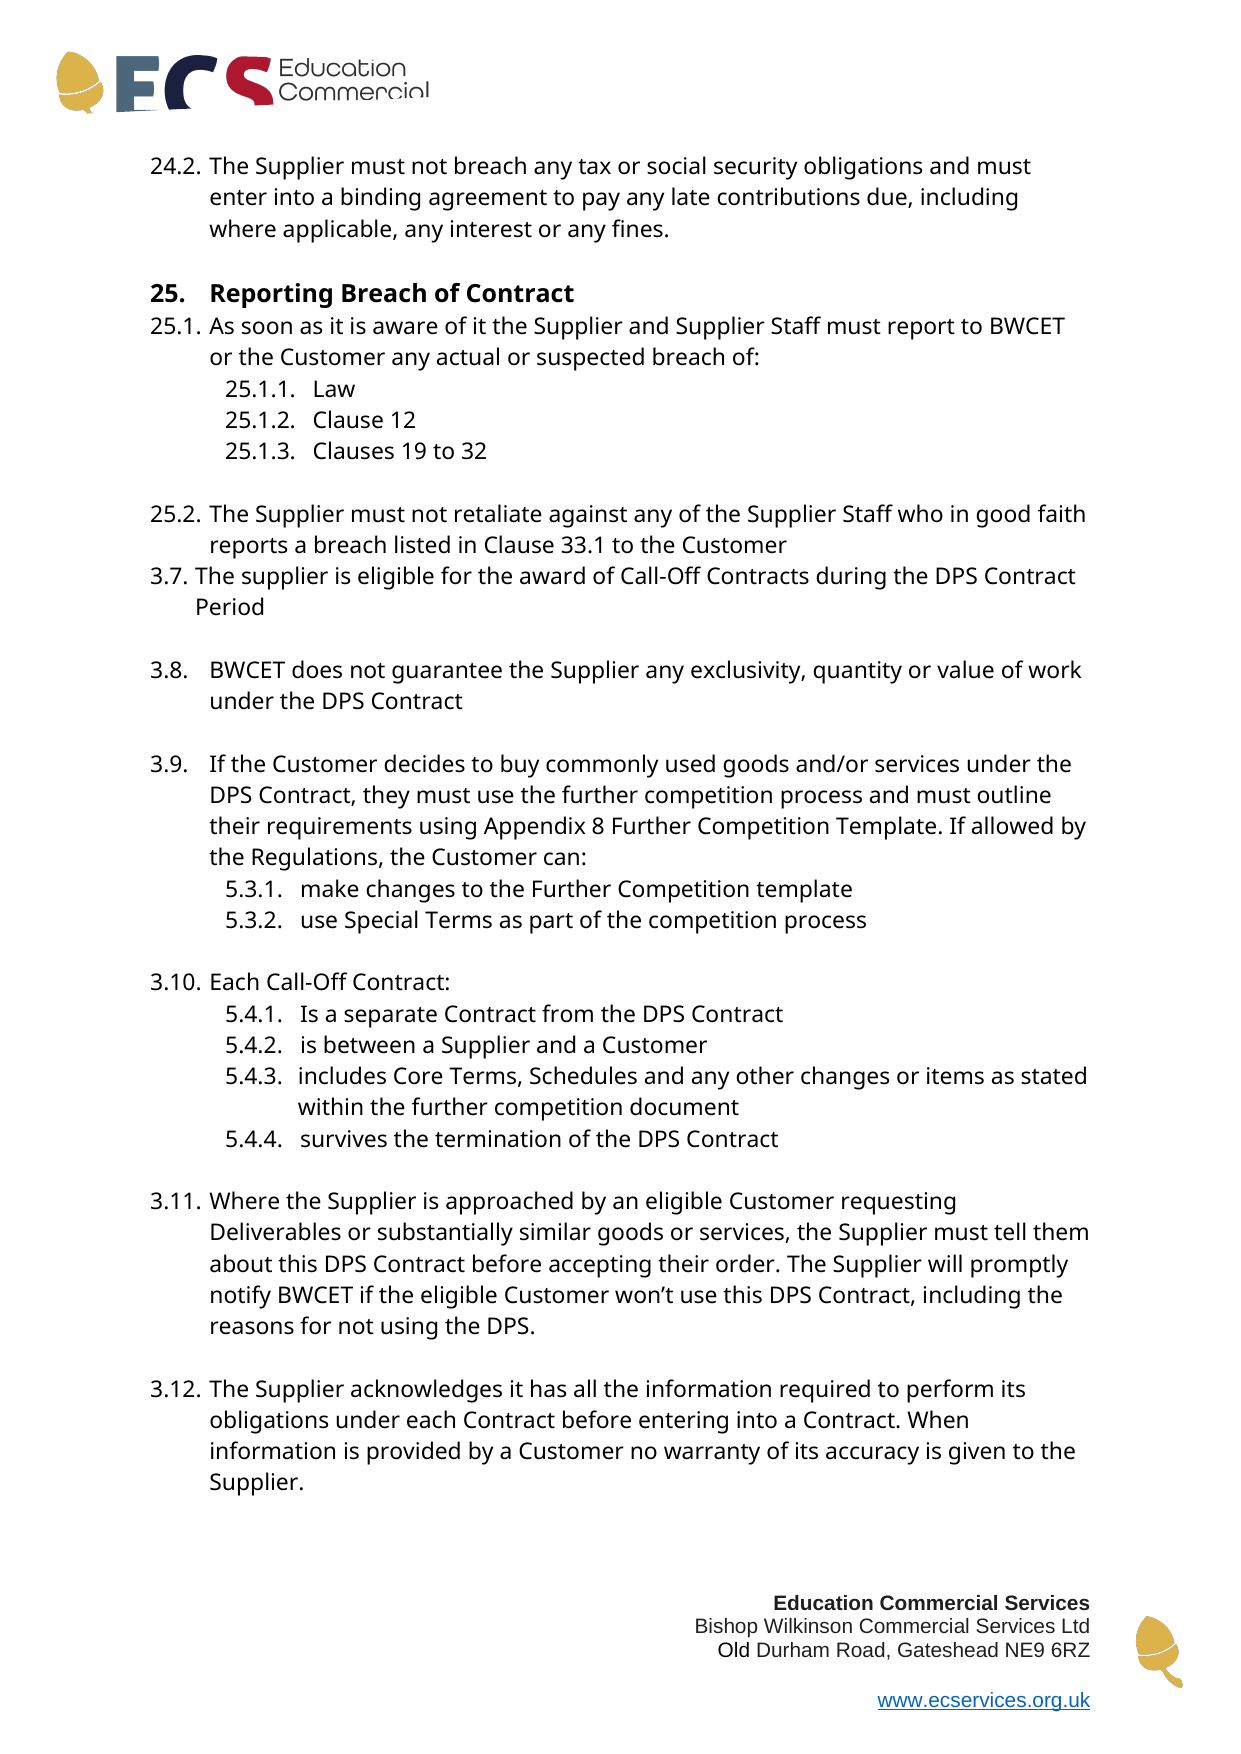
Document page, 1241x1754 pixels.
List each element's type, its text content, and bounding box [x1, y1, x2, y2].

list includes Core Terms, Schedules and any other changes or items as stated within the further competition document [225, 1060, 1090, 1122]
list The Supplier must not retaliate against any of the Supplier Staff who in good faith reports a breach listed in Clause 33.1 to the Customer [150, 497, 1090, 560]
list Reporting Breach of Contract [150, 276, 1090, 310]
list Clause 12 [225, 404, 1090, 435]
list Where the Supplier is approached by an eligible Customer requesting Deliverables or substantially similar goods or services, the Supplier must tell them about this DPS Contract before accepting their order. The Supplier will promptly notify BWCET if the eligible Customer won’t use this DPS Contract, including the reasons for not using the DPS. [150, 1185, 1090, 1341]
list As soon as it is aware of it the Supplier and Supplier Staff must report to BWCET or the Customer any actual or suspected breach of: [150, 310, 1090, 372]
list is between a Supplier and a Customer [225, 1029, 1090, 1060]
list Is a separate Contract from the DPS Contract [225, 997, 1090, 1029]
list The Supplier acknowledges it has all the information required to perform its obligations under each Contract before entering into a Contract. When information is provided by a Customer no warranty of its accuracy is given to the Supplier. [150, 1372, 1090, 1497]
list Law [225, 372, 1090, 404]
list make changes to the Further Competition template [225, 872, 1090, 904]
list Clauses 19 to 32 [225, 435, 1090, 466]
list use Special Terms as part of the competition process [225, 904, 1090, 935]
list Each Call-Off Contract: [150, 966, 1090, 997]
list BWCET does not guarantee the Supplier any exclusivity, quantity or value of work under the DPS Contract [150, 654, 1090, 716]
list survives the termination of the DPS Contract [225, 1122, 1090, 1154]
list If the Customer decides to buy commonly used goods and/or services under the DPS Contract, they must use the further competition process and must outline their requirements using Appendix 8 Further Competition Template. If allowed by the Regulations, the Customer can: [150, 747, 1090, 872]
list The Supplier must not breach any tax or social security obligations and must enter into a binding agreement to pay any late contributions due, including where applicable, any interest or any fines. [150, 150, 1090, 244]
list The supplier is eligible for the award of Call-Off Contracts during the DPS Contract Period [150, 560, 1090, 622]
